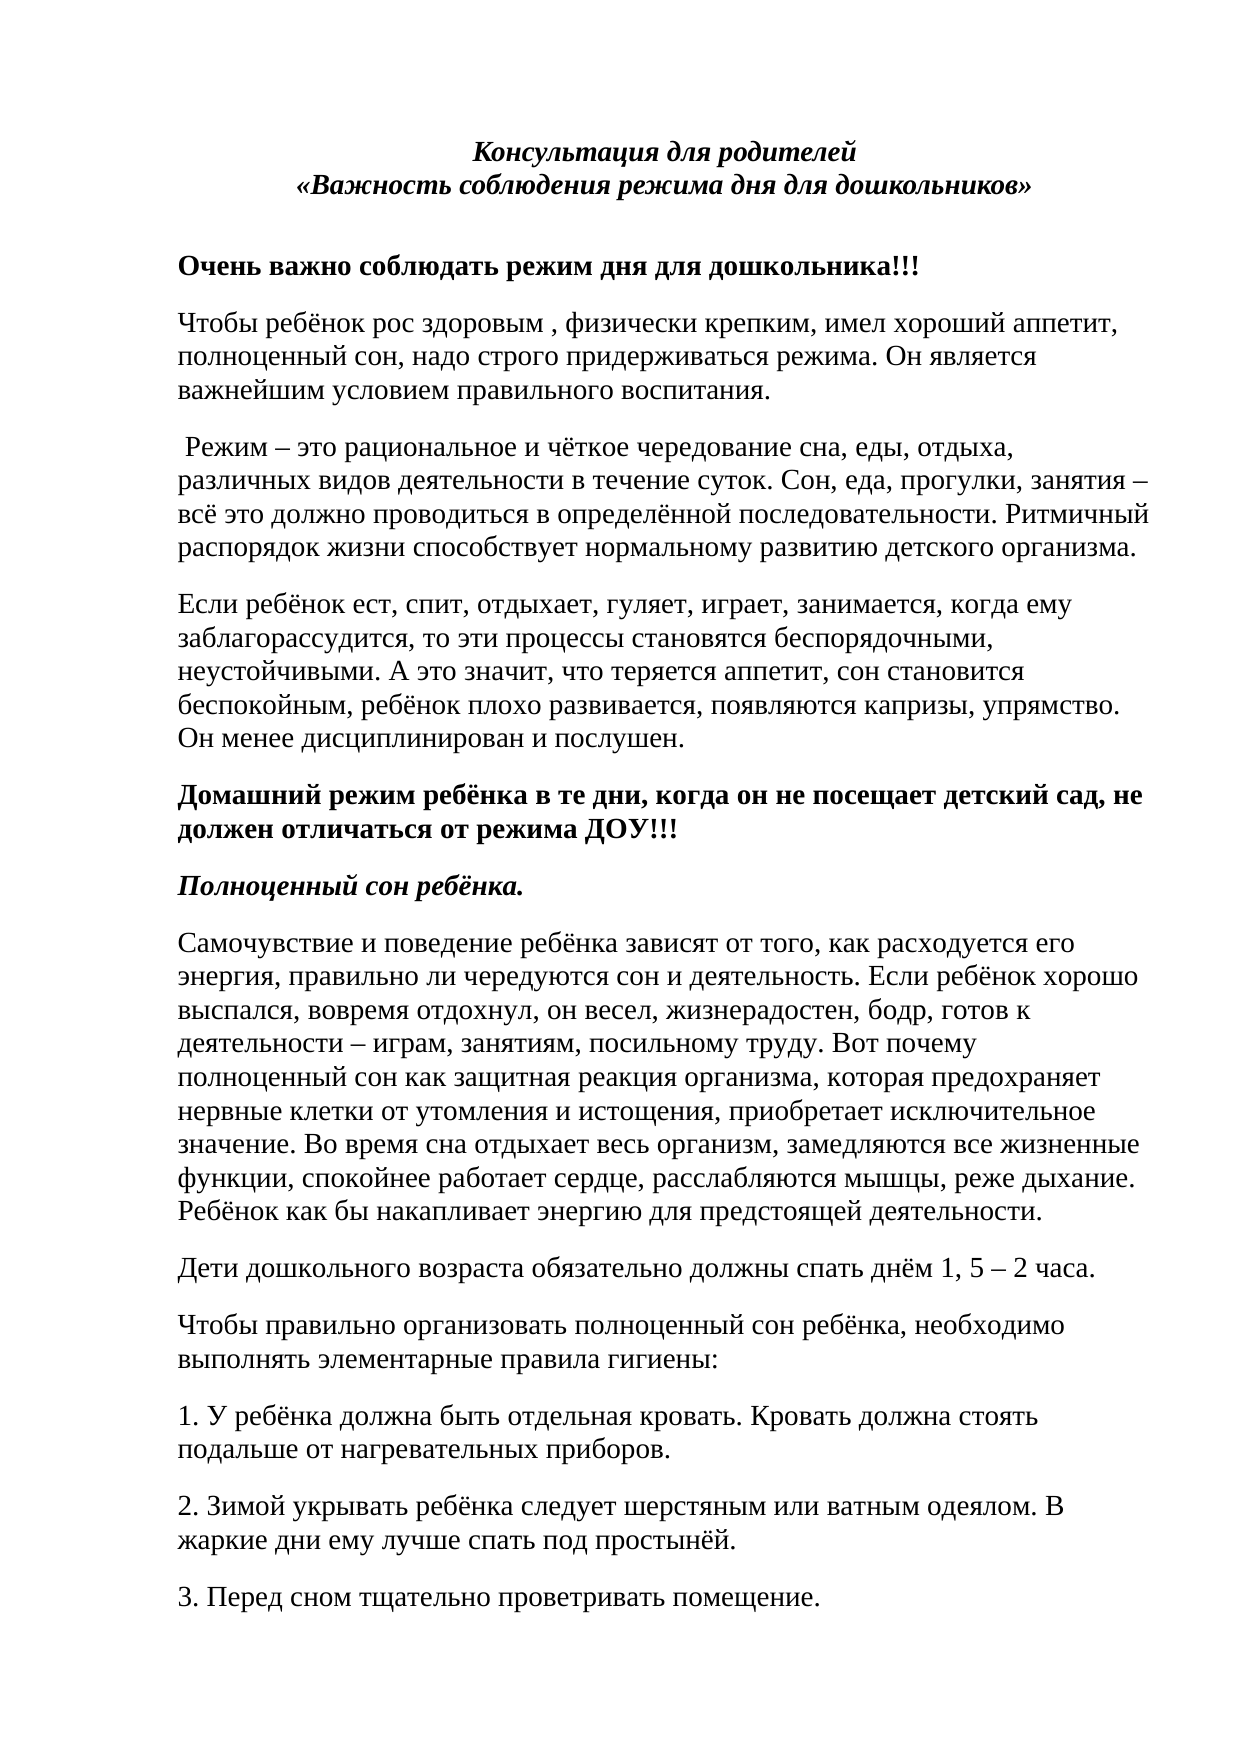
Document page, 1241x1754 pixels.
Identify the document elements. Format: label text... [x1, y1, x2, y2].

text 3. Перед сном тщательно проветривать помещение. [177, 1579, 1152, 1612]
text Домашний режим ребёнка в те дни, когда он не посещает детский сад, не должен отличаться от режима ДОУ!!! [177, 777, 1152, 844]
text Режим – это рациональное и чёткое чередование сна, еды, отдыха, различных видов деятельности в течение суток. Сон, еда, прогулки, занятия – всё это должно проводиться в определённой последовательности. Ритмичный распорядок жизни способствует нормальному развитию детского организма. [177, 429, 1152, 563]
text 2. Зимой укрывать ребёнка следует шерстяным или ватным одеялом. В жаркие дни ему лучше спать под простынёй. [177, 1488, 1152, 1555]
text 1. У ребёнка должна быть отдельная кровать. Кровать должна стоять подальше от нагревательных приборов. [177, 1398, 1152, 1465]
text Чтобы ребёнок рос здоровым , физически крепким, имел хороший аппетит, полноценный сон, надо строго придерживаться режима. Он является важнейшим условием правильного воспитания. [177, 305, 1152, 405]
text Дети дошкольного возраста обязательно должны спать днём 1, 5 – 2 часа. [177, 1250, 1152, 1284]
text Если ребёнок ест, спит, отдыхает, гуляет, играет, занимается, когда ему заблагорассудится, то эти процессы становятся беспорядочными, неустойчивыми. А это значит, что теряется аппетит, сон становится беспокойным, ребёнок плохо развивается, появляются капризы, упрямство. Он менее дисциплинирован и послушен. [177, 586, 1152, 754]
text Очень важно соблюдать режим дня для дошкольника!!! [177, 248, 1152, 281]
text Самочувствие и поведение ребёнка зависят от того, как расходуется его энергия, правильно ли чередуются сон и деятельность. Если ребёнок хорошо выспался, вовремя отдохнул, он весел, жизнерадостен, бодр, готов к деятельности – играм, занятиям, посильному труду. Вот почему полноценный сон как защитная реакция организма, которая предохраняет нервные клетки от утомления и истощения, приобретает исключительное значение. Во время сна отдыхает весь организм, замедляются все жизненные функции, спокойнее работает сердце, расслабляются мышцы, реже дыхание. Ребёнок как бы накапливает энергию для предстоящей деятельности. [177, 925, 1152, 1227]
text Полноценный сон ребёнка. [177, 868, 1152, 902]
text Консультация для родителей «Важность соблюдения режима дня для дошкольников» [177, 134, 1152, 201]
text Чтобы правильно организовать полноценный сон ребёнка, необходимо выполнять элементарные правила гигиены: [177, 1307, 1152, 1374]
